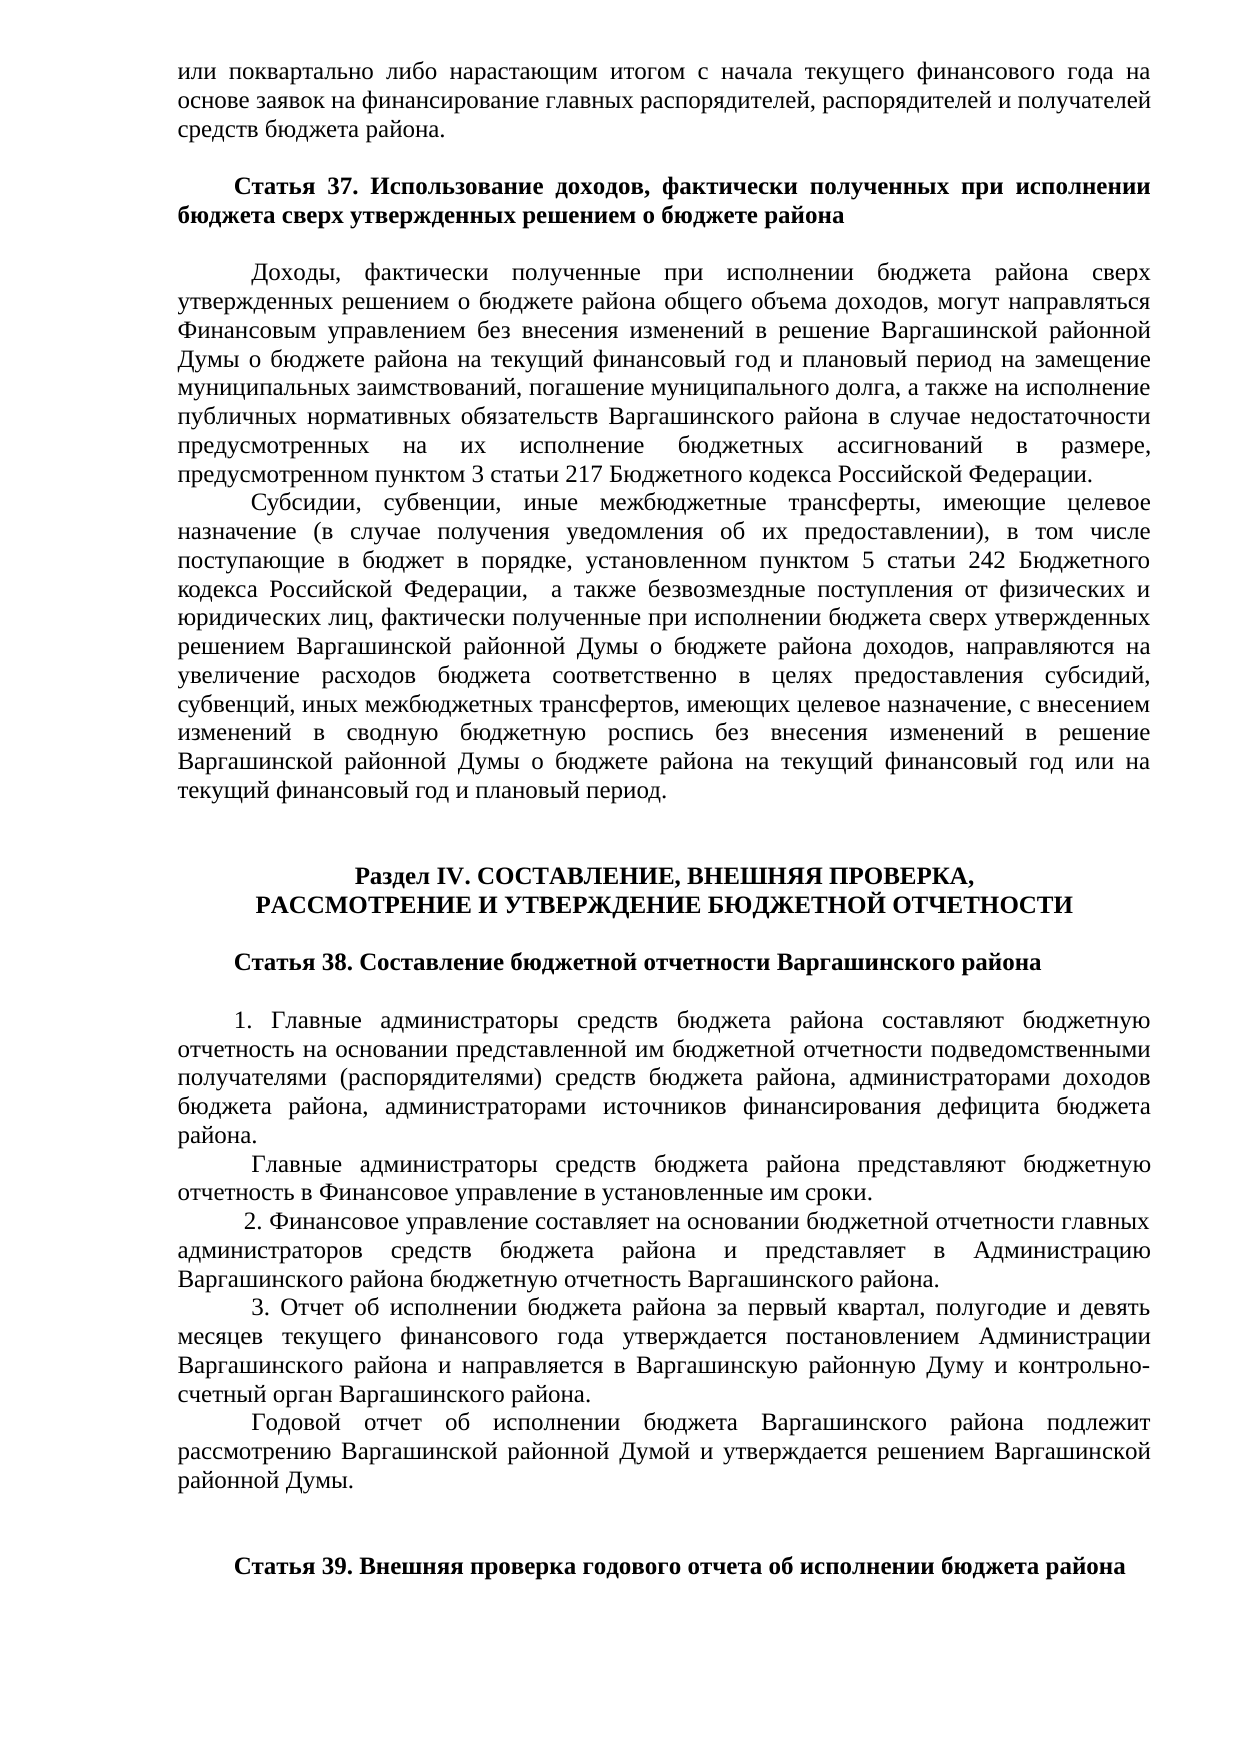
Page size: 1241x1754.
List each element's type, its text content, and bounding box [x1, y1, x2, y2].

text Доходы, фактически полученные при исполнении бюджета района сверх утвержденных решением о бюджете района общего объема доходов, могут направляться Финансовым управлением без внесения изменений в решение Варгашинской районной Думы о бюджете района на текущий финансовый год и плановый период на замещение муниципальных заимствований, погашение муниципального долга, а также на исполнение публичных нормативных обязательств Варгашинского района в случае недостаточности предусмотренных на их исполнение бюджетных ассигнований в размере, предусмотренном пунктом 3 статьи 217 Бюджетного кодекса Российской Федерации. [177, 257, 1152, 487]
text 2. Финансовое управление составляет на основании бюджетной отчетности главных администраторов средств бюджета района и представляет в Администрацию Варгашинского района бюджетную отчетность Варгашинского района. [177, 1206, 1152, 1292]
text 3. Отчет об исполнении бюджета района за первый квартал, полугодие и девять месяцев текущего финансового года утверждается постановлением Администрации Варгашинского района и направляется в Варгашинскую районную Думу и контрольно-счетный орган Варгашинского района. [177, 1292, 1152, 1407]
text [177, 56, 1152, 142]
text РАССМОТРЕНИЕ И УТВЕРЖДЕНИЕ БЮДЖЕТНОЙ ОТЧЕТНОСТИ [177, 890, 1152, 919]
text Статья 37. Использование доходов, фактически полученных при исполнении бюджета сверх утвержденных решением о бюджете района [177, 171, 1152, 229]
text Главные администраторы средств бюджета района представляют бюджетную отчетность в Финансовое управление в установленные им сроки. [177, 1149, 1152, 1206]
text Статья 39. Внешняя проверка годового отчета об исполнении бюджета района [177, 1551, 1152, 1580]
text Субсидии, субвенции, иные межбюджетные трансферты, имеющие целевое назначение (в случае получения уведомления об их предоставлении), в том числе поступающие в бюджет в порядке, установленном пунктом 5 статьи 242 Бюджетного кодекса Российской Федерации, а также безвозмездные поступления от физических и юридических лиц, фактически полученные при исполнении бюджета сверх утвержденных решением Варгашинской районной Думы о бюджете района доходов, направляются на увеличение расходов бюджета соответственно в целях предоставления субсидий, субвенций, иных межбюджетных трансфертов, имеющих целевое назначение, с внесением изменений в сводную бюджетную роспись без внесения изменений в решение Варгашинской районной Думы о бюджете района на текущий финансовый год или на текущий финансовый год и плановый период. [177, 487, 1152, 804]
text Статья 38. Составление бюджетной отчетности Варгашинского района [177, 947, 1152, 976]
text Годовой отчет об исполнении бюджета Варгашинского района подлежит рассмотрению Варгашинской районной Думой и утверждается решением Варгашинской районной Думы. [177, 1407, 1152, 1494]
text 1. Главные администраторы средств бюджета района составляют бюджетную отчетность на основании представленной им бюджетной отчетности подведомственными получателями (распорядителями) средств бюджета района, администраторами доходов бюджета района, администраторами источников финансирования дефицита бюджета района. [177, 1005, 1152, 1149]
text Раздел IV. СОСТАВЛЕНИЕ, ВНЕШНЯЯ ПРОВЕРКА, [177, 861, 1152, 890]
